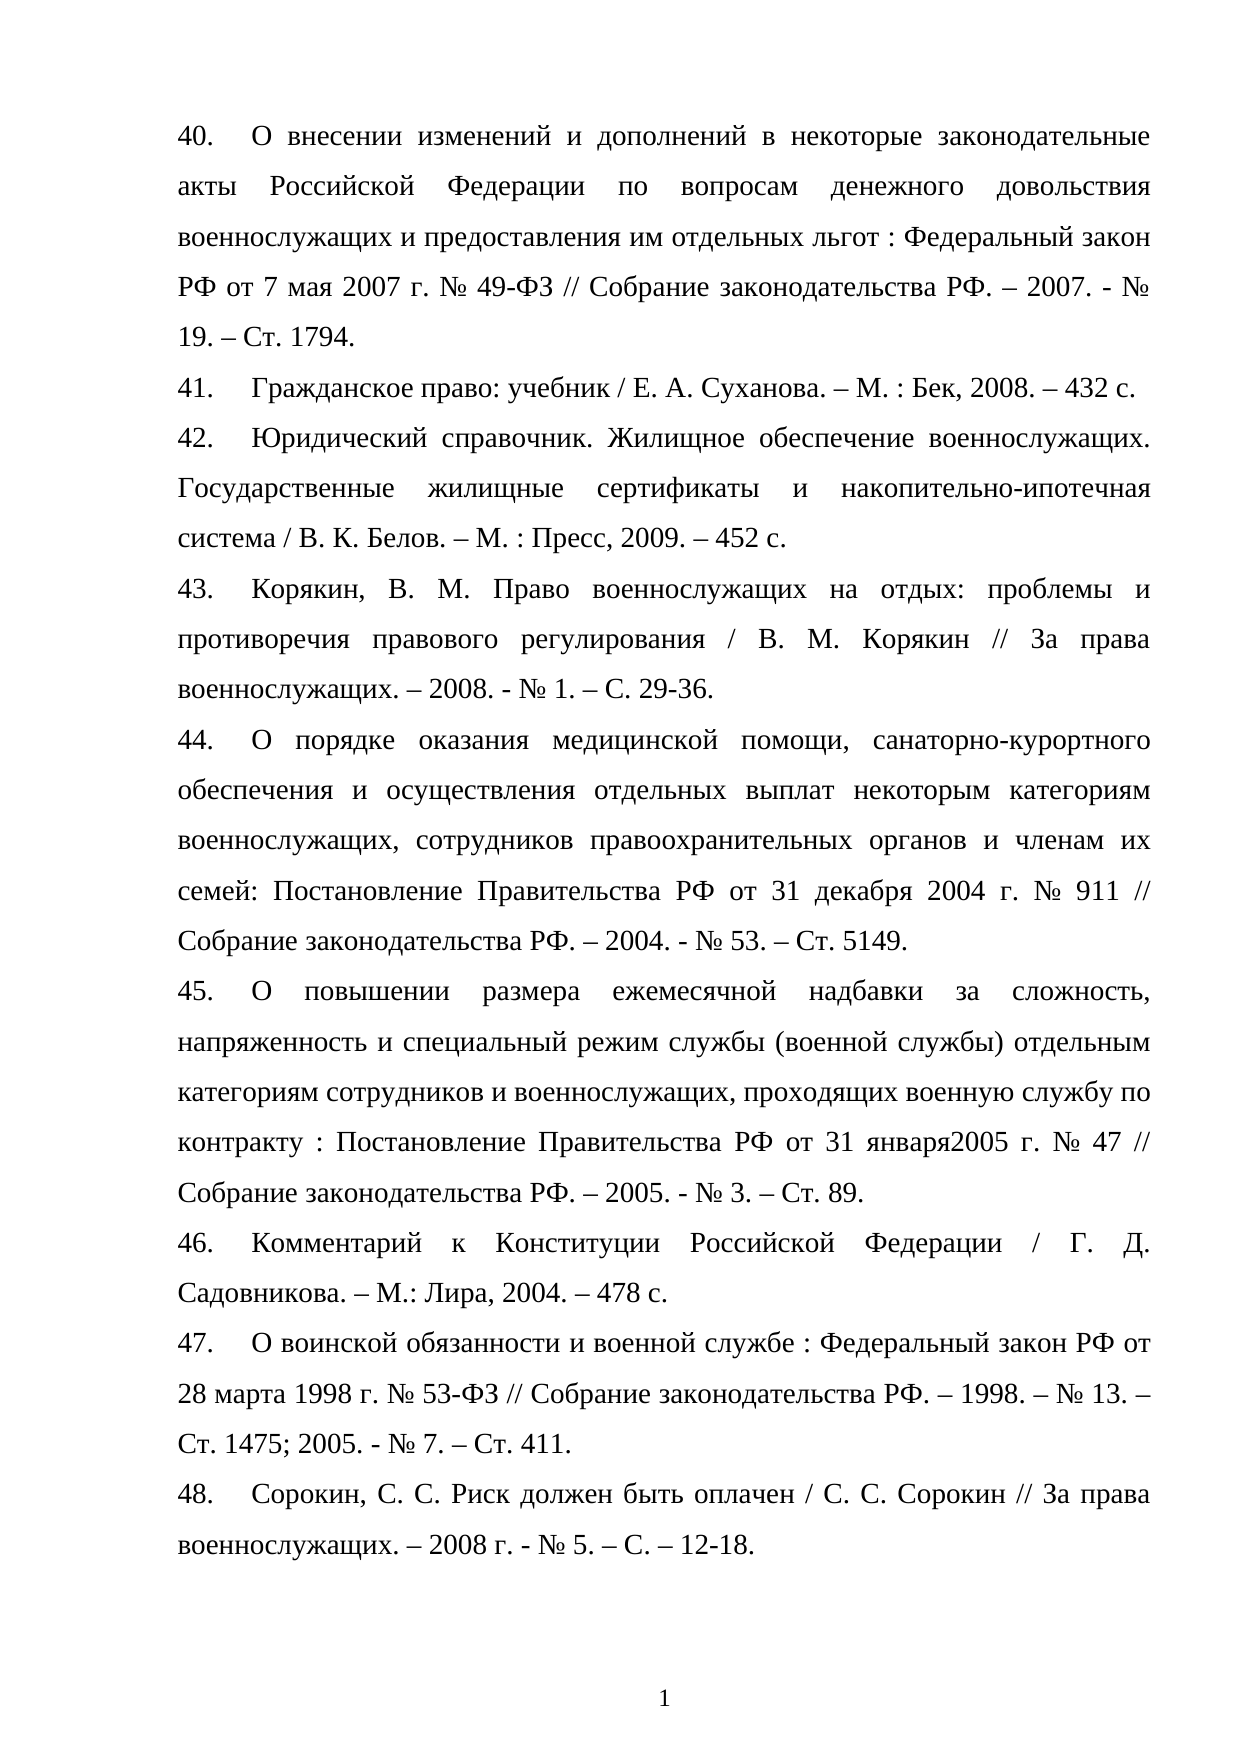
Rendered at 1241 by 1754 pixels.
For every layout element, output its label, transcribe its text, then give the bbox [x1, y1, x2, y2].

list Сорокин, С. С. Риск должен быть оплачен / С. С. Сорокин // За права военнослужащих. – 2008 г. - № 5. – С. – 12-18. [177, 1477, 1152, 1560]
list О порядке оказания медицинской помощи, санаторно-курортного обеспечения и осуществления отдельных выплат некоторым категориям военнослужащих, сотрудников правоохранительных органов и членам их семей: Постановление Правительства РФ от 31 декабря 2004 г. № 911 // Собрание законодательства РФ. – 2004. - № 53. – Ст. 5149. [177, 722, 1152, 957]
list Гражданское право: учебник / Е. А. Суханова. – М. : Бек, 2008. – 432 с. [177, 370, 1152, 403]
list Юридический справочник. Жилищное обеспечение военнослужащих. Государственные жилищные сертификаты и накопительно-ипотечная система / В. К. Белов. – М. : Пресс, 2009. – 452 с. [177, 420, 1152, 554]
list Комментарий к Конституции Российской Федерации / Г. Д. Садовникова. – М.: Лира, 2004. – 478 с. [177, 1225, 1152, 1309]
list О воинской обязанности и военной службе : Федеральный закон РФ от 28 марта 1998 г. № 53-ФЗ // Собрание законодательства РФ. – 1998. – № 13. – Ст. 1475; 2005. - № 7. – Ст. 411. [177, 1326, 1152, 1460]
list О внесении изменений и дополнений в некоторые законодательные акты Российской Федерации по вопросам денежного довольствия военнослужащих и предоставления им отдельных льгот : Федеральный закон РФ от 7 мая 2007 г. № 49-ФЗ // Собрание законодательства РФ. – 2007. - № 19. – Ст. 1794. [177, 118, 1152, 353]
list О повышении размера ежемесячной надбавки за сложность, напряженность и специальный режим службы (военной службы) отдельным категориям сотрудников и военнослужащих, проходящих военную службу по контракту : Постановление Правительства РФ от 31 января2005 г. № 47 // Собрание законодательства РФ. – 2005. - № 3. – Ст. 89. [177, 973, 1152, 1208]
list Корякин, В. М. Право военнослужащих на отдых: проблемы и противоречия правового регулирования / В. М. Корякин // За права военнослужащих. – 2008. - № 1. – С. 29-36. [177, 571, 1152, 705]
